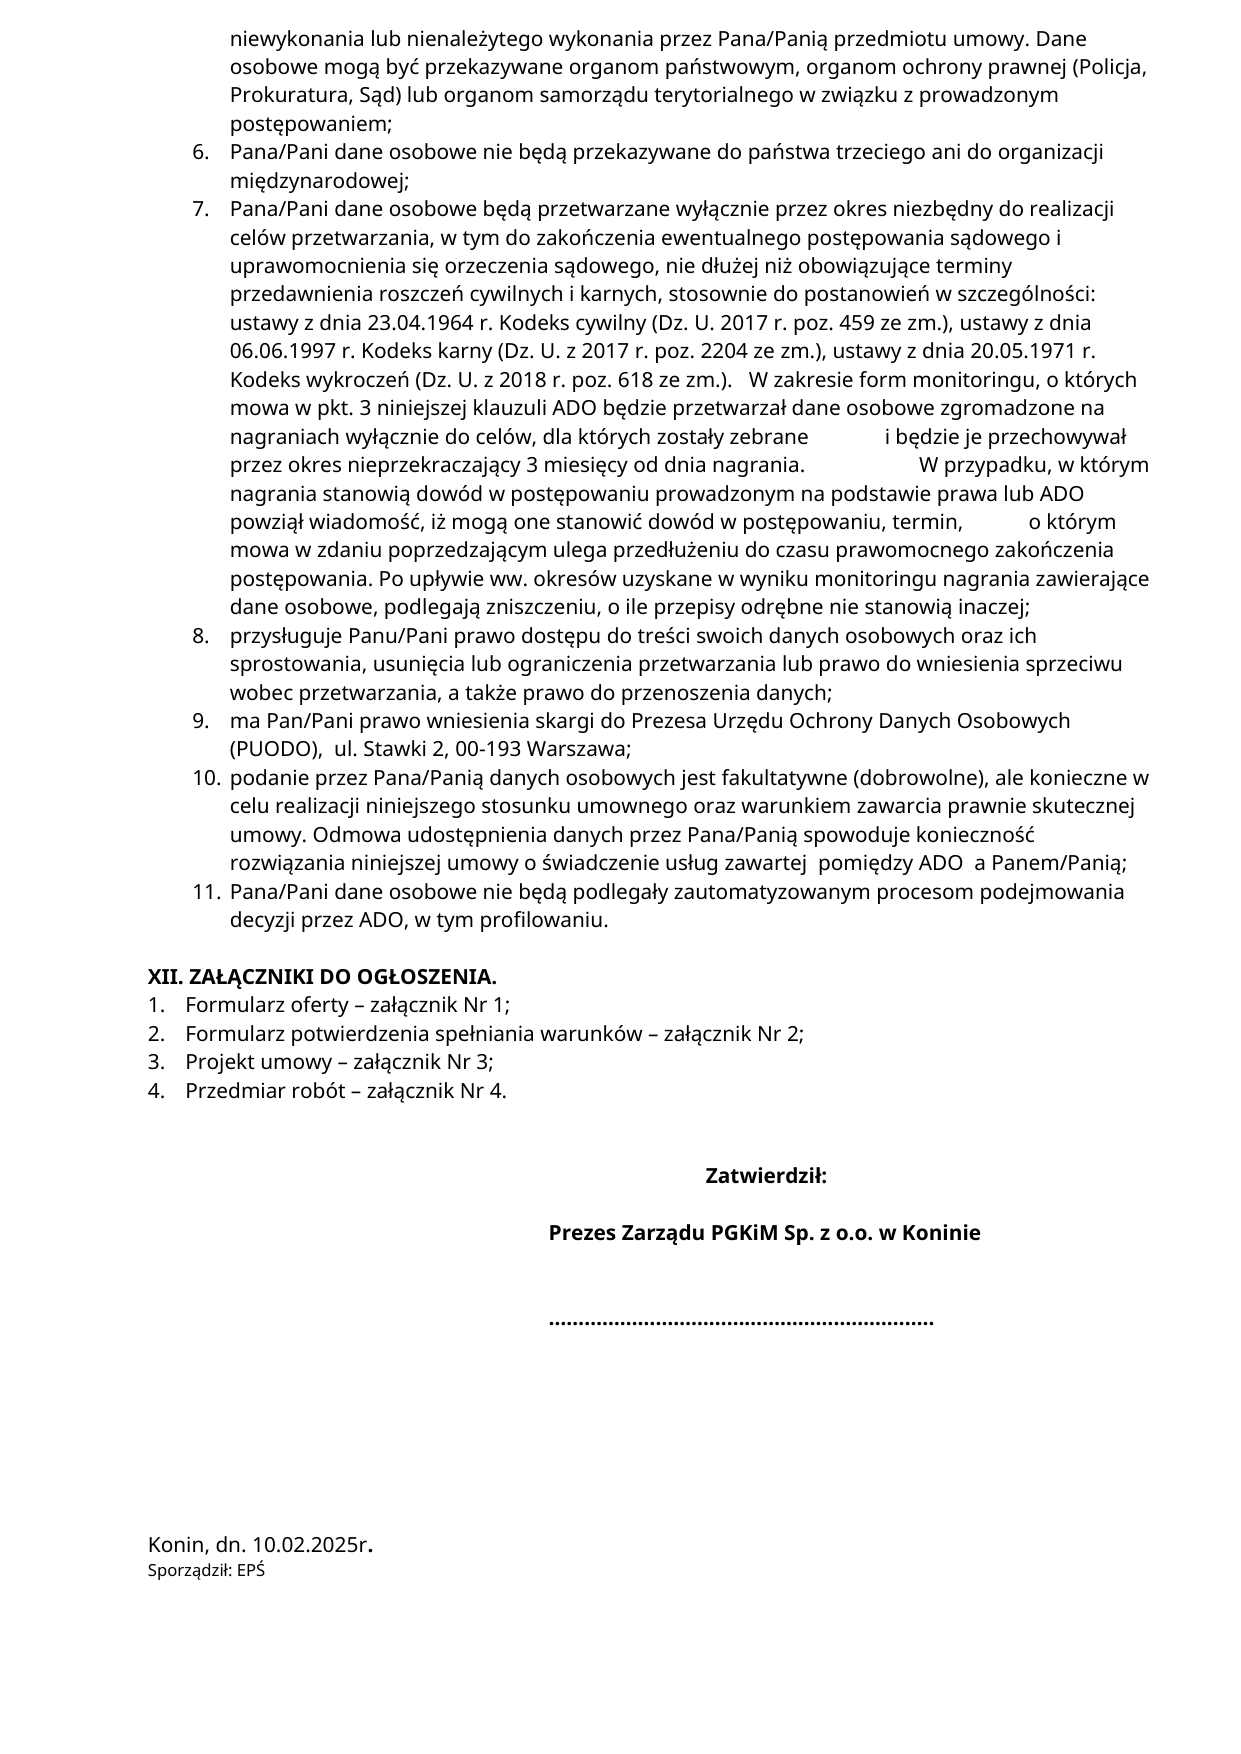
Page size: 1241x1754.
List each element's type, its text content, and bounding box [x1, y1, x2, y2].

list Pana/Pani dane osobowe będą przetwarzane wyłącznie przez okres niezbędny do realizacji celów przetwarzania, w tym do zakończenia ewentualnego postępowania sądowego i uprawomocnienia się orzeczenia sądowego, nie dłużej niż obowiązujące terminy przedawnienia roszczeń cywilnych i karnych, stosownie do postanowień w szczególności: ustawy z dnia 23.04.1964 r. Kodeks cywilny (Dz. U. 2017 r. poz. 459 ze zm.), ustawy z dnia 06.06.1997 r. Kodeks karny (Dz. U. z 2017 r. poz. 2204 ze zm.), ustawy z dnia 20.05.1971 r. Kodeks wykroczeń (Dz. U. z 2018 r. poz. 618 ze zm.). W zakresie form monitoringu, o których mowa w pkt. 3 niniejszej klauzuli ADO będzie przetwarzał dane osobowe zgromadzone na nagraniach wyłącznie do celów, dla których zostały zebrane i będzie je przechowywał przez okres nieprzekraczający 3 miesięcy od dnia nagrania. W przypadku, w którym nagrania stanowią dowód w postępowaniu prowadzonym na podstawie prawa lub ADO powziął wiadomość, iż mogą one stanowić dowód w postępowaniu, termin, o którym mowa w zdaniu poprzedzającym ulega przedłużeniu do czasu prawomocnego zakończenia [192, 194, 1152, 564]
text Prezes Zarządu PGKiM Sp. z o.o. w Koninie [148, 1218, 1152, 1246]
text Sporządził: EPŚ [148, 1559, 1152, 1582]
list Pana/Pani dane osobowe nie będą podlegały zautomatyzowanym procesom podejmowania decyzji przez ADO, w tym profilowaniu. [192, 877, 1152, 934]
text postępowania. Po upływie ww. okresów uzyskane w wyniku monitoringu nagrania zawierające dane osobowe, podlegają zniszczeniu, o ile przepisy odrębne nie stanowią inaczej; [229, 564, 1152, 621]
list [192, 24, 1152, 137]
list ma Pan/Pani prawo wniesienia skargi do Prezesa Urzędu Ochrony Danych Osobowych (PUODO), ul. Stawki 2, 00-193 Warszawa; [192, 706, 1152, 763]
text Konin, dn. 10.02.2025r. [148, 1531, 1152, 1559]
text Zatwierdził: [148, 1161, 1152, 1189]
list Przedmiar robót – załącznik Nr 4. [148, 1076, 1152, 1104]
list Formularz potwierdzenia spełniania warunków – załącznik Nr 2; [148, 1019, 1152, 1047]
list Projekt umowy – załącznik Nr 3; [148, 1047, 1152, 1076]
text ……………………………………………………….. [148, 1303, 1152, 1332]
list przysługuje Panu/Pani prawo dostępu do treści swoich danych osobowych oraz ich sprostowania, usunięcia lub ograniczenia przetwarzania lub prawo do wniesienia sprzeciwu wobec przetwarzania, a także prawo do przenoszenia danych; [192, 621, 1152, 706]
text XII. ZAŁĄCZNIKI DO OGŁOSZENIA. [148, 962, 1152, 991]
list Formularz oferty – załącznik Nr 1; [148, 991, 1152, 1019]
list Pana/Pani dane osobowe nie będą przekazywane do państwa trzeciego ani do organizacji międzynarodowej; [192, 137, 1152, 194]
list podanie przez Pana/Panią danych osobowych jest fakultatywne (dobrowolne), ale konieczne w celu realizacji niniejszego stosunku umownego oraz warunkiem zawarcia prawnie skutecznej umowy. Odmowa udostępnienia danych przez Pana/Panią spowoduje konieczność rozwiązania niniejszej umowy o świadczenie usług zawartej pomiędzy ADO a Panem/Panią; [192, 763, 1152, 877]
